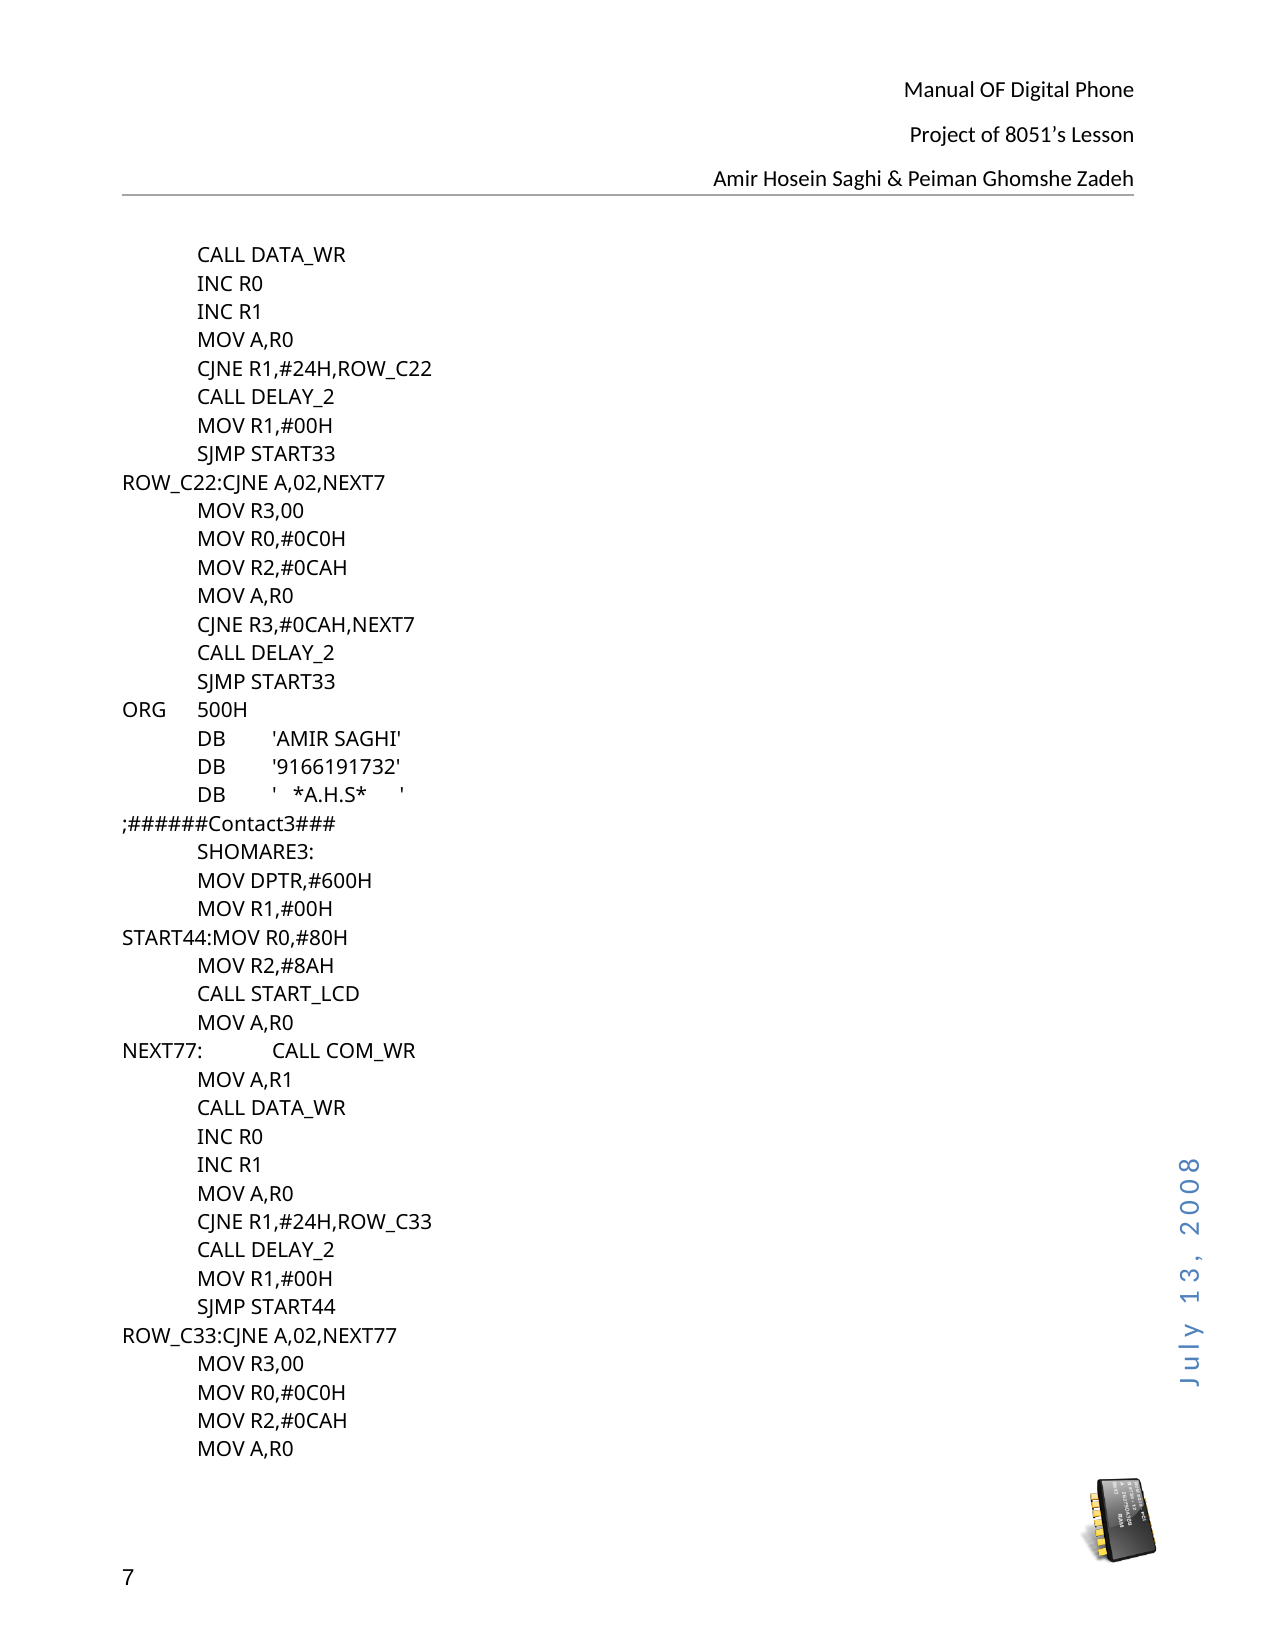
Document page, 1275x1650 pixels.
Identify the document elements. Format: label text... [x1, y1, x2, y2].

text ORG 500H [122, 695, 1134, 724]
text MOV DPTR,#600H [122, 866, 1134, 894]
text MOV R3,00 [122, 496, 1134, 524]
text CJNE R3,#0CAH,NEXT7 [122, 610, 1134, 638]
text CJNE R1,#24H,ROW_C22 [122, 354, 1134, 382]
text MOV R2,#0CAH [122, 1406, 1134, 1434]
text NEXT77: CALL COM_WR [122, 1036, 1134, 1065]
text DB '9166191732' [122, 752, 1134, 781]
text MOV R1,#00H [122, 1264, 1134, 1292]
text ROW_C33:CJNE A,02,NEXT77 [122, 1321, 1134, 1349]
text MOV A,R0 [122, 1179, 1134, 1207]
text START44:MOV R0,#80H [122, 923, 1134, 951]
text MOV R0,#0C0H [122, 1378, 1134, 1406]
text INC R0 [122, 1122, 1134, 1150]
text MOV R3,00 [122, 1349, 1134, 1378]
text MOV A,R0 [122, 581, 1134, 610]
text MOV A,R0 [122, 1434, 1134, 1463]
text MOV R2,#0CAH [122, 553, 1134, 581]
text DB 'AMIR SAGHI' [122, 724, 1134, 752]
text MOV R2,#8AH [122, 951, 1134, 979]
text MOV R1,#00H [122, 411, 1134, 439]
text CALL DELAY_2 [122, 382, 1134, 411]
text SJMP START44 [122, 1292, 1134, 1321]
text MOV R0,#0C0H [122, 524, 1134, 553]
text ;######Contact3### [122, 809, 1134, 837]
text MOV R1,#00H [122, 894, 1134, 923]
text CALL DELAY_2 [122, 1236, 1134, 1264]
text DB ' *A.H.S* ' [122, 781, 1134, 809]
text MOV A,R1 [122, 1065, 1134, 1093]
text CALL START_LCD [122, 979, 1134, 1008]
text INC R1 [122, 297, 1134, 326]
text ROW_C22:CJNE A,02,NEXT7 [122, 468, 1134, 496]
text SHOMARE3: [122, 837, 1134, 866]
text SJMP START33 [122, 667, 1134, 695]
text INC R0 [122, 269, 1134, 297]
text CALL DATA_WR [122, 1093, 1134, 1122]
text INC R1 [122, 1150, 1134, 1179]
text CALL DELAY_2 [122, 638, 1134, 667]
text SJMP START33 [122, 439, 1134, 468]
text MOV A,R0 [122, 326, 1134, 354]
text CALL DATA_WR [122, 240, 1134, 269]
text CJNE R1,#24H,ROW_C33 [122, 1207, 1134, 1236]
picture [1076, 1477, 1163, 1564]
text MOV A,R0 [122, 1008, 1134, 1036]
